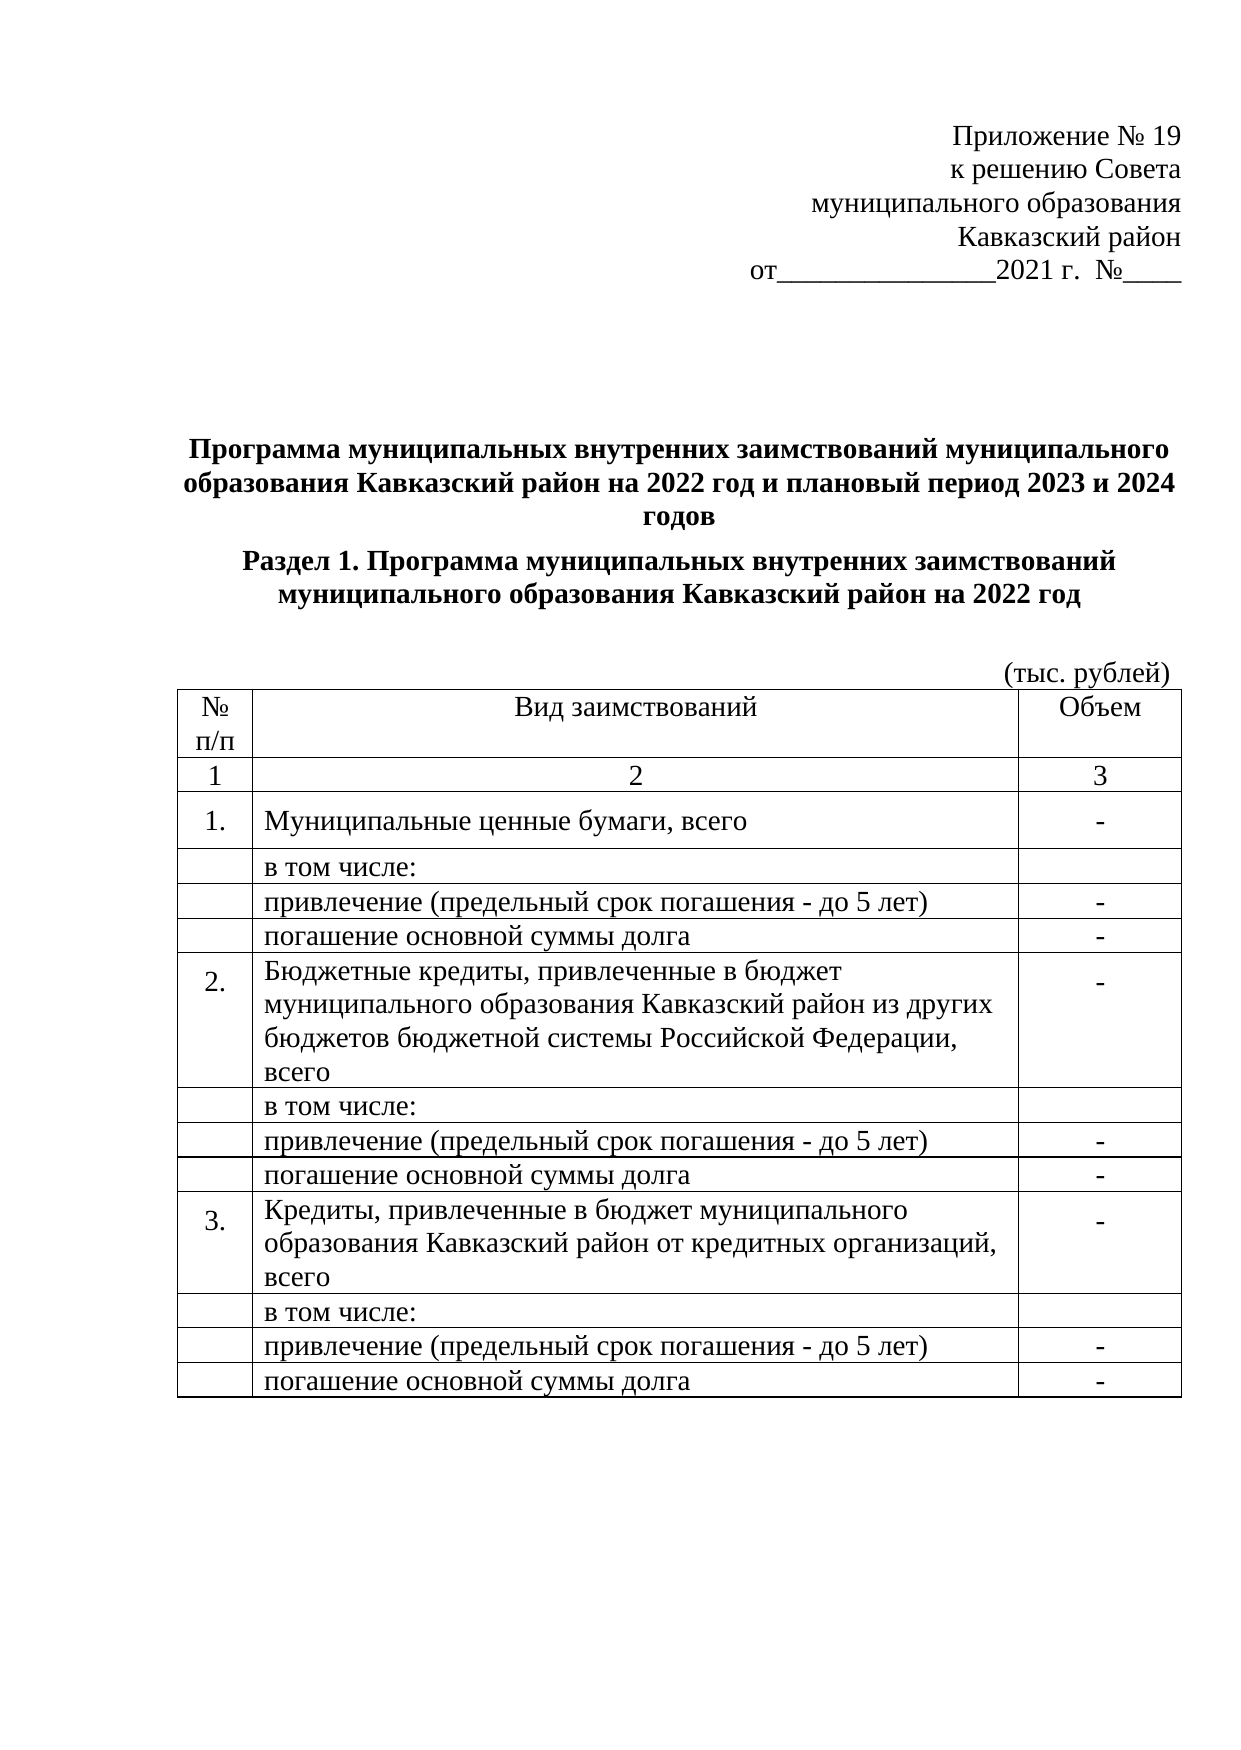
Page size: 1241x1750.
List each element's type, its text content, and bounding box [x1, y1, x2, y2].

table_cell [178, 849, 252, 883]
table_cell Бюджетные кредиты, привлеченные в бюджет муниципального образования Кавказский район из других бюджетов бюджетной системы Российской Федерации, всего [253, 953, 1018, 1087]
table_cell - [1019, 953, 1181, 1087]
table_cell погашение основной суммы долга [253, 1158, 1018, 1191]
table_cell 1. [178, 792, 252, 848]
table_cell Муниципальные ценные бумаги, всего [253, 792, 1018, 848]
table_cell Кредиты, привлеченные в бюджет муниципального образования Кавказский район от кредитных организаций, всего [253, 1192, 1018, 1293]
table_cell 3. [178, 1192, 252, 1293]
table_cell Объем [1019, 690, 1181, 757]
table_cell [178, 1363, 252, 1396]
table_cell погашение основной суммы долга [253, 1363, 1018, 1396]
text к решению Совета [177, 152, 1181, 185]
table_cell [178, 884, 252, 917]
table_cell в том числе: [253, 1088, 1018, 1122]
text Приложение № 19 [177, 118, 1181, 152]
table_cell погашение основной суммы долга [253, 919, 1018, 952]
table_cell [178, 1158, 252, 1191]
table_cell [178, 1123, 252, 1156]
table_cell привлечение (предельный срок погашения - до 5 лет) [253, 1328, 1018, 1362]
table_cell [178, 1294, 252, 1327]
table_cell [1019, 1088, 1181, 1122]
table_header (тыс. рублей) [177, 655, 1181, 688]
table_cell - [1019, 792, 1181, 848]
table_cell - [1019, 884, 1181, 917]
text муниципального образования Кавказский район от_______________2021 г. №____ [177, 185, 1181, 286]
table_cell № п/п [178, 690, 252, 757]
table_cell 3 [1019, 758, 1181, 791]
table_cell - [1019, 1328, 1181, 1362]
table_cell 2 [253, 758, 1018, 791]
subtitle Программа муниципальных внутренних заимствований муниципального образования Кавказский район на 2022 год и плановый период 2023 и 2024 годов [177, 431, 1181, 532]
table_cell [178, 1328, 252, 1362]
table_cell Вид заимствований [253, 690, 1018, 757]
table_cell [178, 1088, 252, 1122]
table_cell - [1019, 919, 1181, 952]
table_cell в том числе: [253, 1294, 1018, 1327]
table_cell привлечение (предельный срок погашения - до 5 лет) [253, 884, 1018, 917]
table_cell [178, 919, 252, 952]
table_cell 1 [178, 758, 252, 791]
table_cell - [1019, 1192, 1181, 1293]
table_cell в том числе: [253, 849, 1018, 883]
table_cell - [1019, 1363, 1181, 1396]
table_cell 2. [178, 953, 252, 1087]
table_cell [1019, 849, 1181, 883]
subtitle Раздел 1. Программа муниципальных внутренних заимствований муниципального образования Кавказский район на 2022 год [177, 543, 1181, 610]
table_cell привлечение (предельный срок погашения - до 5 лет) [253, 1123, 1018, 1156]
table_cell [1019, 1294, 1181, 1327]
table_cell - [1019, 1123, 1181, 1156]
table_cell - [1019, 1158, 1181, 1191]
